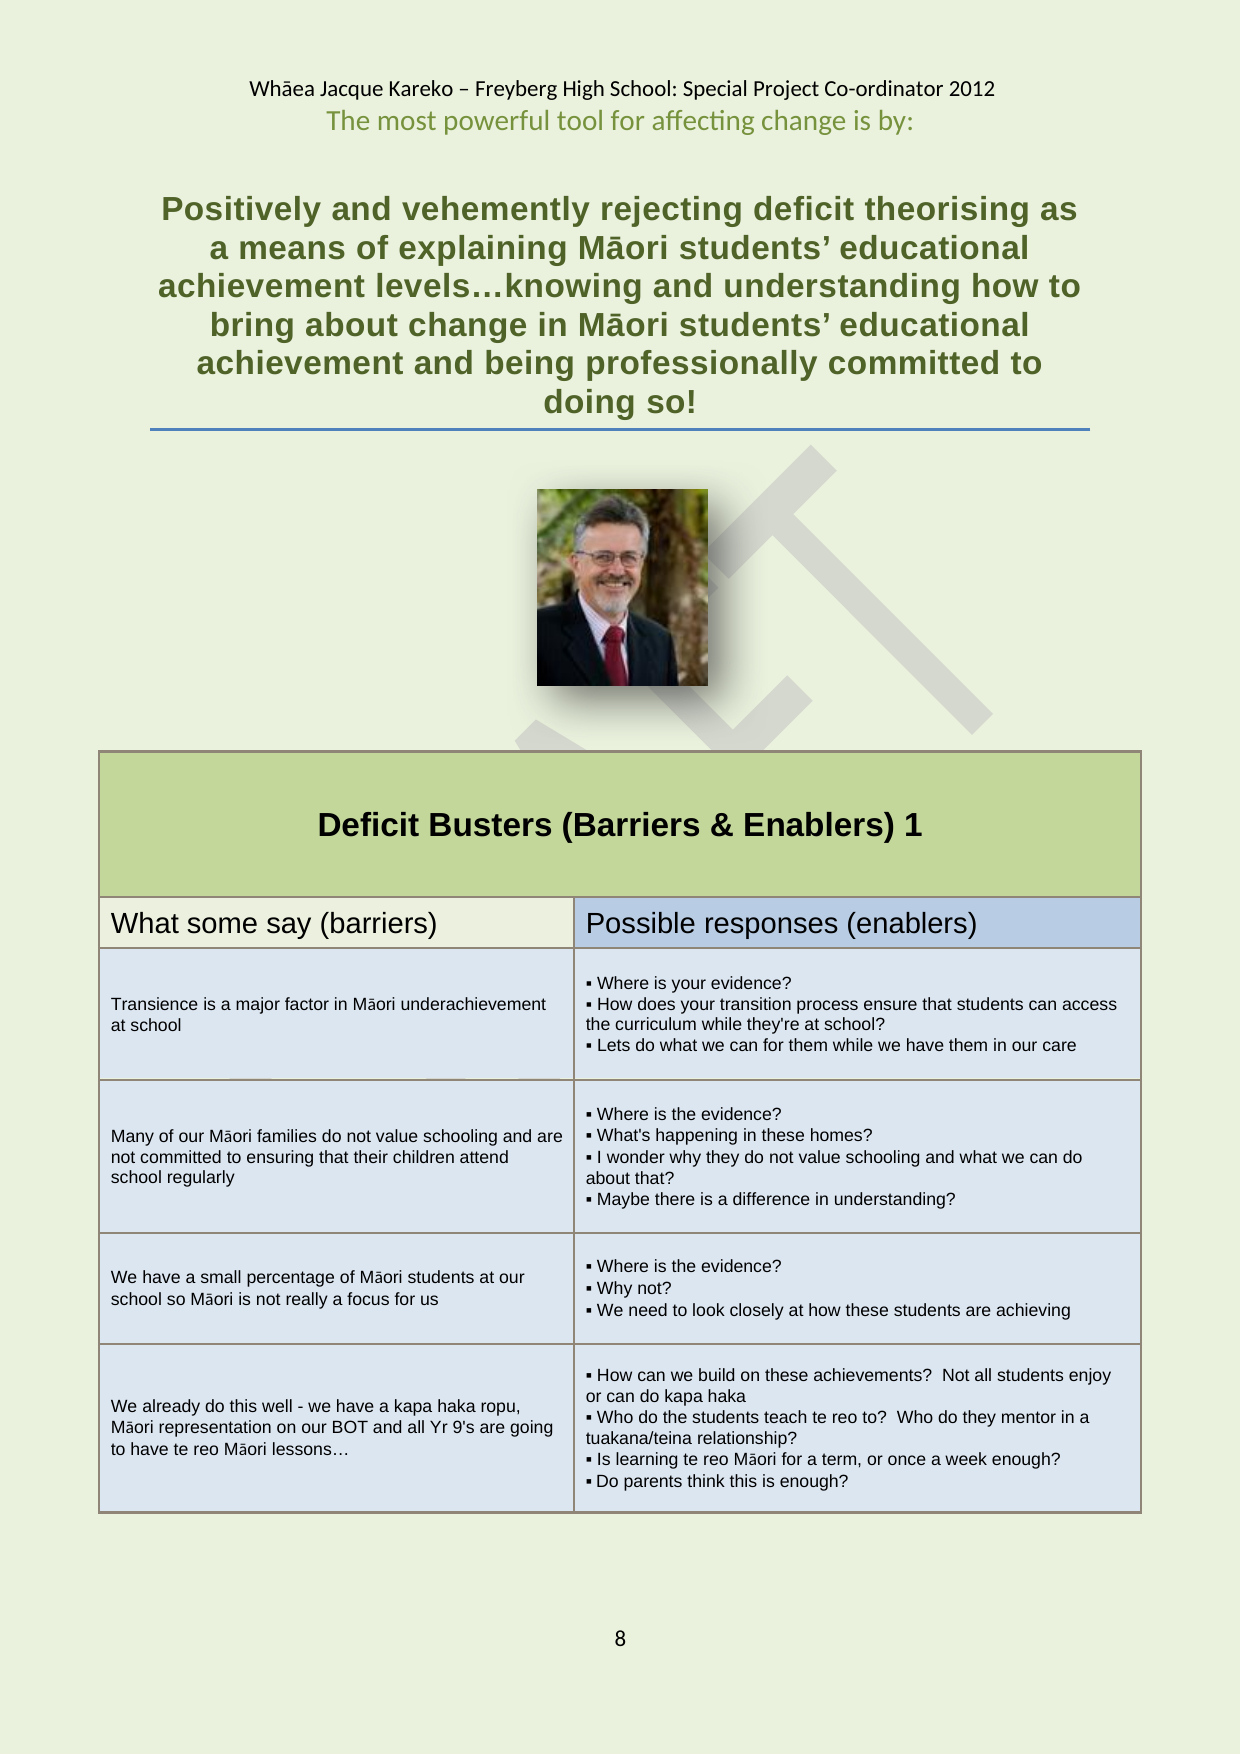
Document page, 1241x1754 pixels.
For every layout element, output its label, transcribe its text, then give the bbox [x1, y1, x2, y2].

picture [537, 489, 708, 686]
table_cell What some say (barriers) [100, 898, 573, 947]
table_header Deficit Busters (Barriers & Enablers) 1 [100, 753, 1140, 896]
table_cell ▪ Where is your evidence? ▪ How does your transition process ensure that students can access the curriculum while they're at school? ▪ Lets do what we can for them while we have them in our care [575, 949, 1140, 1078]
text The most powerful tool for affecting change is by: [150, 102, 1090, 137]
title Positively and vehemently rejecting deficit theorising as a means of explaining Māori students’ educational achievement levels…knowing and understanding how to bring about change in Māori students’ educational achievement and being professionally committed to doing so! [150, 189, 1090, 428]
table_cell We already do this well - we have a kapa haka ropu, Māori representation on our BOT and all Yr 9's are going to have te reo Māori lessons… [100, 1345, 573, 1511]
table_cell Possible responses (enablers) [575, 898, 1140, 947]
table_cell ▪ Where is the evidence? ▪ Why not? ▪ We need to look closely at how these students are achieving [575, 1234, 1140, 1343]
table_cell Transience is a major factor in Māori underachievement at school [100, 949, 573, 1078]
table_cell We have a small percentage of Māori students at our school so Māori is not really a focus for us [100, 1234, 573, 1343]
table_cell Many of our Māori families do not value schooling and are not committed to ensuring that their children attend school regularly [100, 1081, 573, 1232]
table_cell ▪ Where is the evidence? ▪ What's happening in these homes? ▪ I wonder why they do not value schooling and what we can do about that? ▪ Maybe there is a difference in understanding? [575, 1081, 1140, 1232]
table_cell ▪ How can we build on these achievements? Not all students enjoy or can do kapa haka ▪ Who do the students teach te reo to? Who do they mentor in a tuakana/teina relationship? ▪ Is learning te reo Māori for a term, or once a week enough? ▪ Do parents think this is enough? [575, 1345, 1140, 1511]
